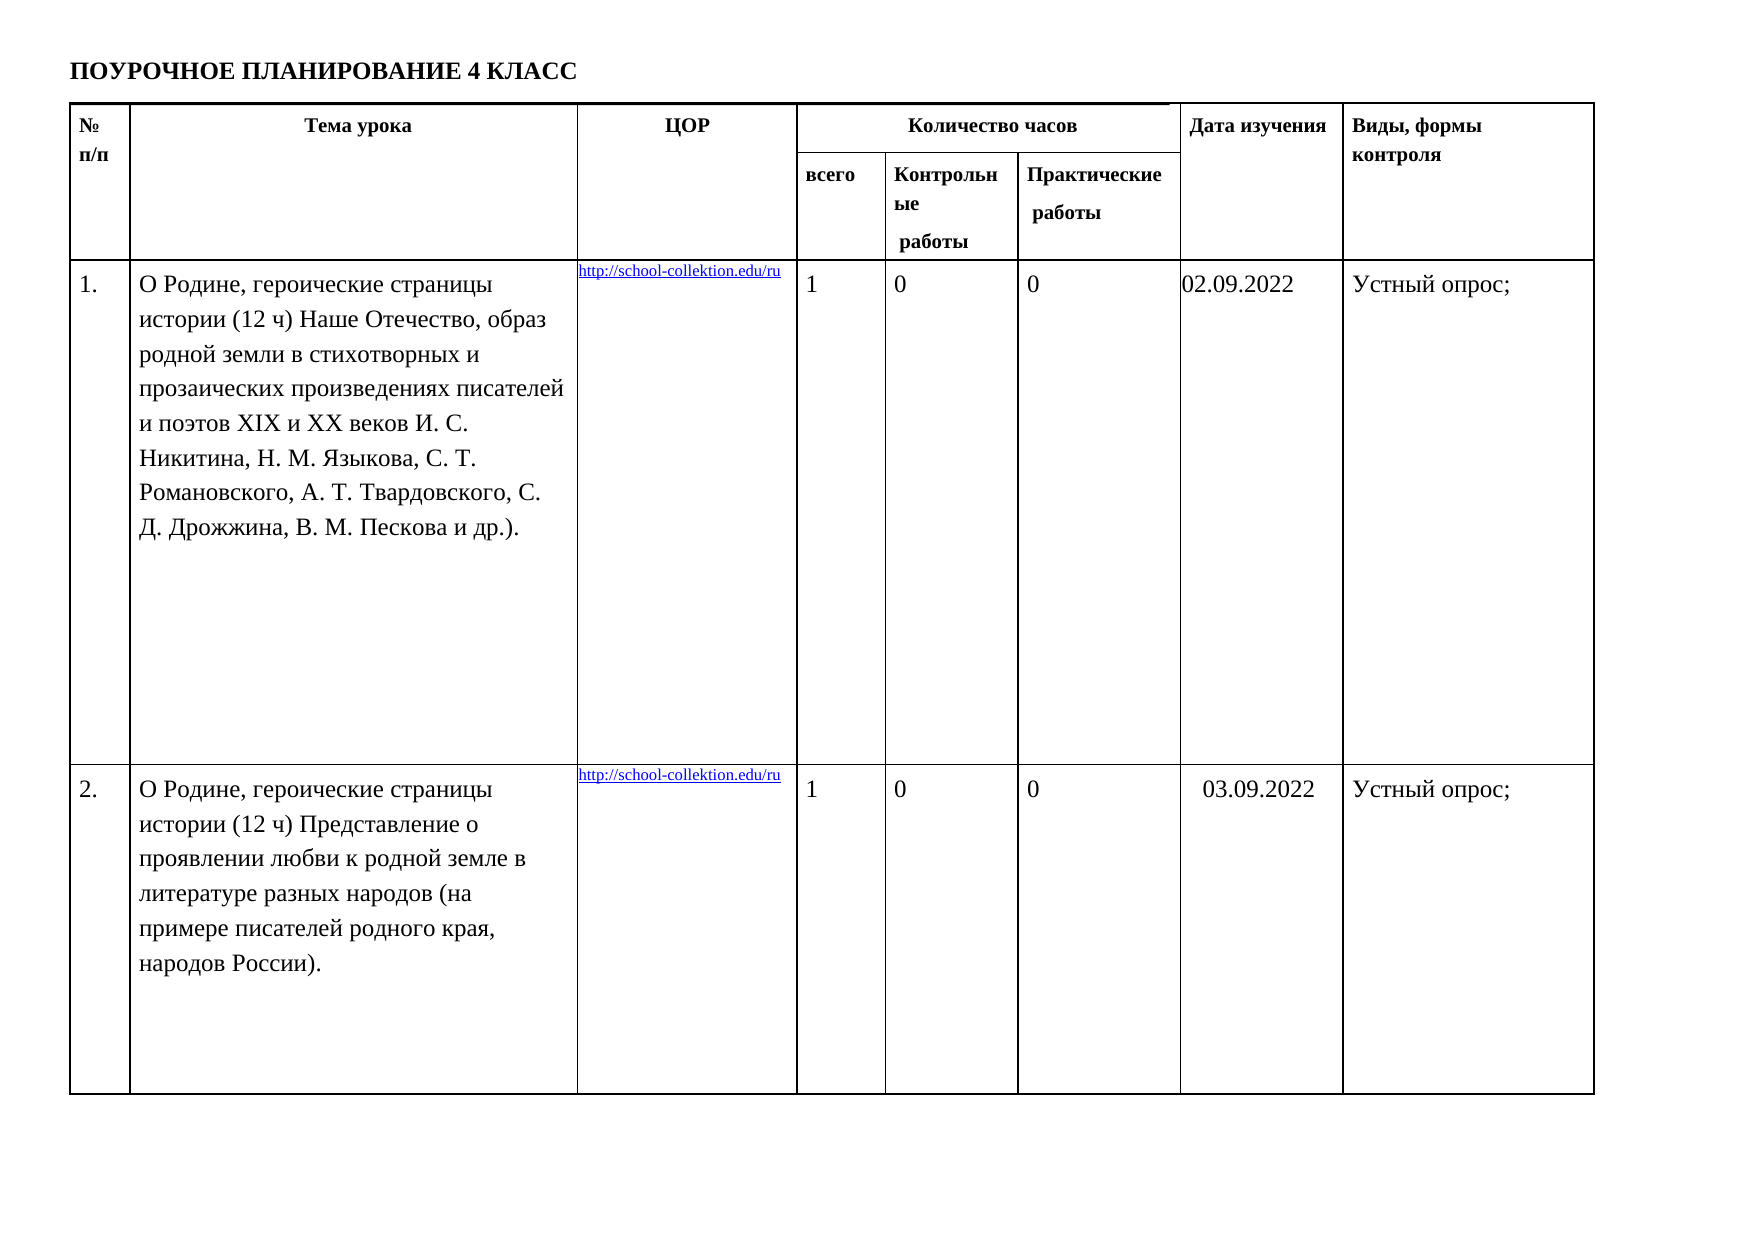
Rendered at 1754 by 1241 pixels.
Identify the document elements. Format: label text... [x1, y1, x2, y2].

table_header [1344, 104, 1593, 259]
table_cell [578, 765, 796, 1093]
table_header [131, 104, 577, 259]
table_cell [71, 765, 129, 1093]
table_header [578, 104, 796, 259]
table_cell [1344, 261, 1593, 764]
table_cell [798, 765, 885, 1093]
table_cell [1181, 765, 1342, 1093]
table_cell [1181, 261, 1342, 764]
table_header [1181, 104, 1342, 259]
text ПОУРОЧНОЕ ПЛАНИРОВАНИЕ 4 КЛАСС [69, 56, 1698, 85]
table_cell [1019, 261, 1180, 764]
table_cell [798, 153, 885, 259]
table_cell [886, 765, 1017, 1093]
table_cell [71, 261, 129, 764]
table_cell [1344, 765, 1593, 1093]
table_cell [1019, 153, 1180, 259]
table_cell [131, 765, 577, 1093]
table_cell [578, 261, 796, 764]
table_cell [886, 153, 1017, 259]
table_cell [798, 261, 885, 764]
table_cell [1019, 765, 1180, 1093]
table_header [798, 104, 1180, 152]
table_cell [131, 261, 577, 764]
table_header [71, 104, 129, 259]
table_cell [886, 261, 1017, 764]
